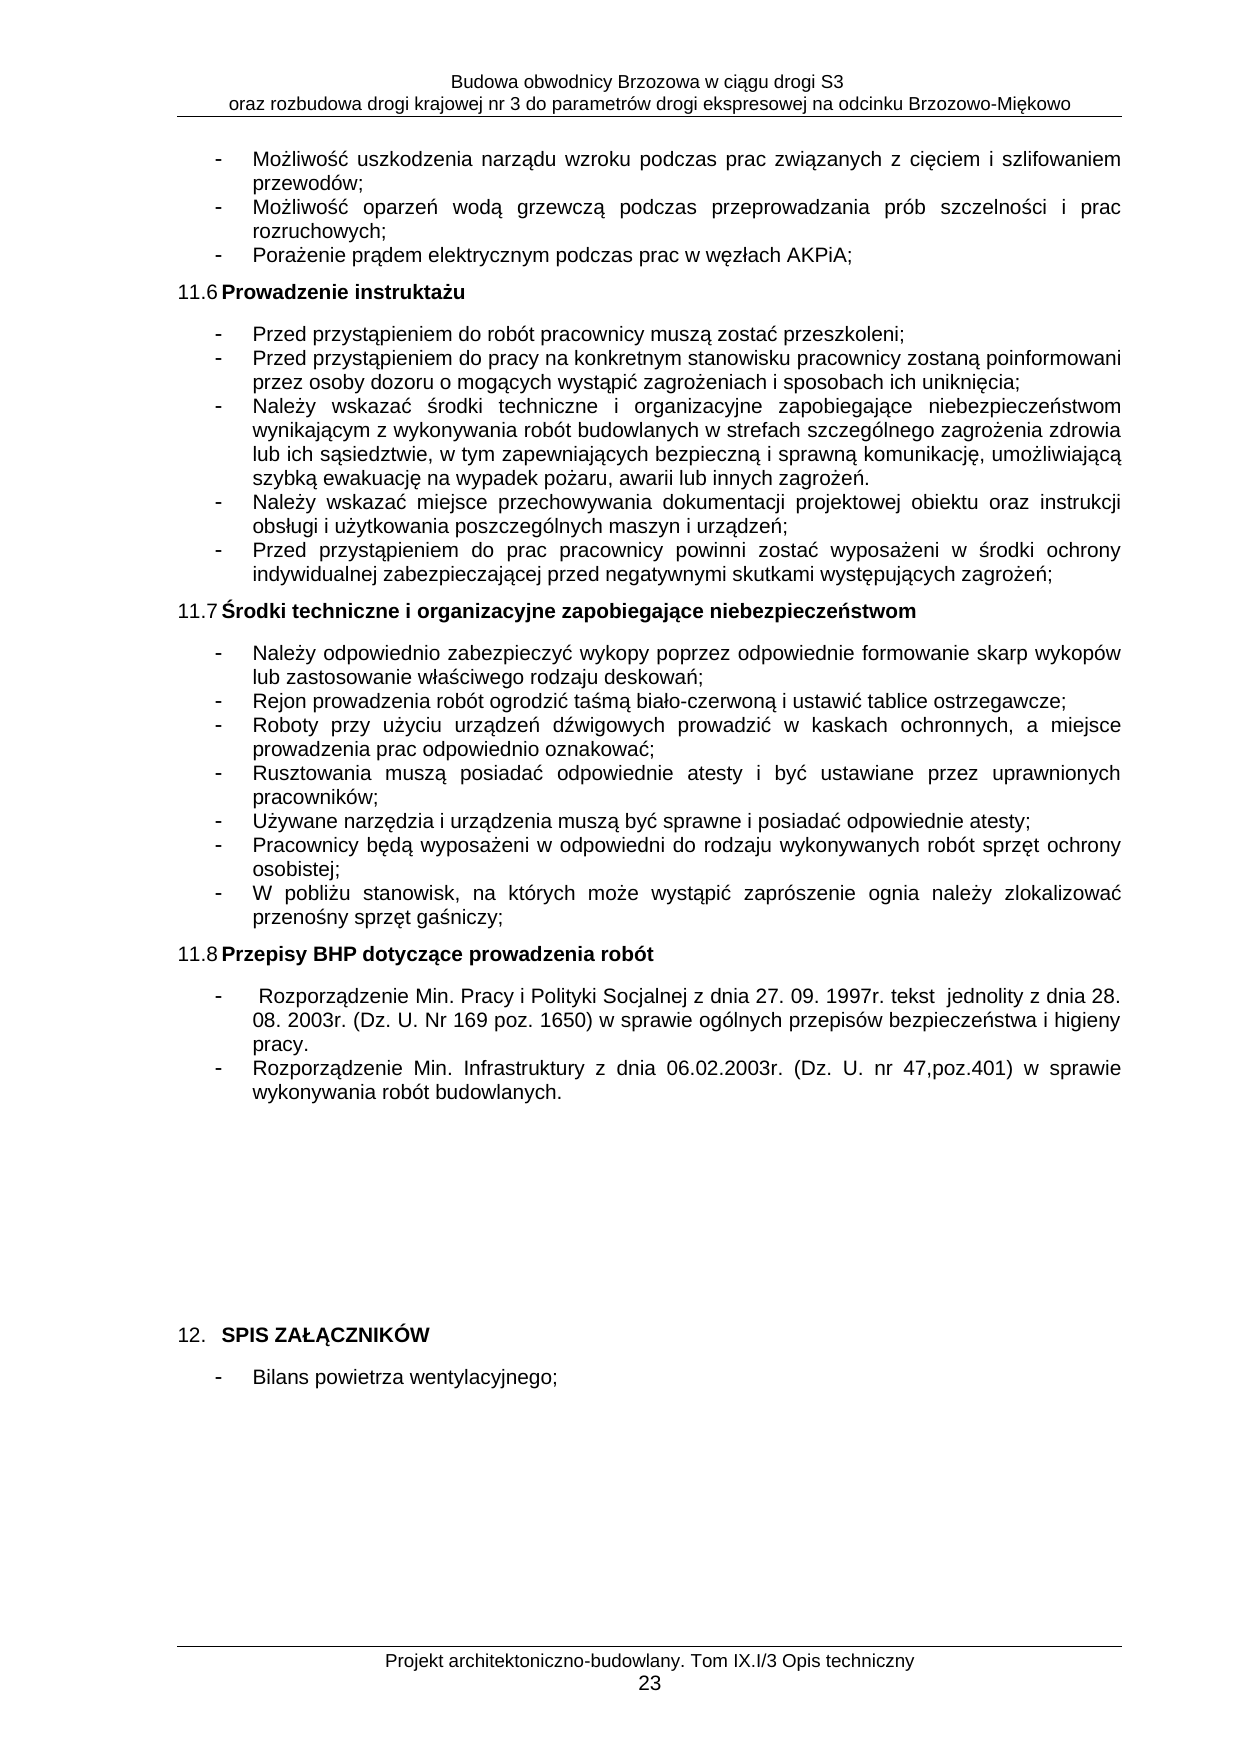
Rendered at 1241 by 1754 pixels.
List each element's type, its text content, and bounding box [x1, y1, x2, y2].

text Należy wskazać miejsce przechowywania dokumentacji projektowej obiektu oraz instrukcji obsługi i użytkowania poszczególnych maszyn i urządzeń; [215, 490, 1122, 538]
text Rozporządzenie Min. Infrastruktury z dnia 06.02.2003r. (Dz. U. nr 47,poz.401) w sprawie wykonywania robót budowlanych. [215, 1056, 1122, 1104]
text Bilans powietrza wentylacyjnego; [215, 1365, 1122, 1389]
text W pobliżu stanowisk, na których może wystąpić zaprószenie ognia należy zlokalizować przenośny sprzęt gaśniczy; [215, 881, 1122, 929]
subtitle Przepisy BHP dotyczące prowadzenia robót [177, 942, 1122, 966]
text Używane narzędzia i urządzenia muszą być sprawne i posiadać odpowiednie atesty; [215, 809, 1122, 833]
subtitle Prowadzenie instruktażu [177, 279, 1122, 303]
subtitle Środki techniczne i organizacyjne zapobiegające niebezpieczeństwom [177, 598, 1122, 622]
text Pracownicy będą wyposażeni w odpowiedni do rodzaju wykonywanych robót sprzęt ochrony osobistej; [215, 833, 1122, 881]
text Możliwość uszkodzenia narządu wzroku podczas prac związanych z cięciem i szlifowaniem przewodów; [215, 147, 1122, 195]
text Należy odpowiednio zabezpieczyć wykopy poprzez odpowiednie formowanie skarp wykopów lub zastosowanie właściwego rodzaju deskowań; [215, 641, 1122, 689]
text Należy wskazać środki techniczne i organizacyjne zapobiegające niebezpieczeństwom wynikającym z wykonywania robót budowlanych w strefach szczególnego zagrożenia zdrowia lub ich sąsiedztwie, w tym zapewniających bezpieczną i sprawną komunikację, umożliwiającą szybką ewakuację na wypadek pożaru, awarii lub innych zagrożeń. [215, 394, 1122, 490]
subtitle SPIS ZAŁĄCZNIKÓW [177, 1323, 1122, 1347]
text Roboty przy użyciu urządzeń dźwigowych prowadzić w kaskach ochronnych, a miejsce prowadzenia prac odpowiednio oznakować; [215, 713, 1122, 761]
text Porażenie prądem elektrycznym podczas prac w węzłach AKPiA; [215, 243, 1122, 267]
text Przed przystąpieniem do prac pracownicy powinni zostać wyposażeni w środki ochrony indywidualnej zabezpieczającej przed negatywnymi skutkami występujących zagrożeń; [215, 538, 1122, 586]
text Przed przystąpieniem do pracy na konkretnym stanowisku pracownicy zostaną poinformowani przez osoby dozoru o mogących wystąpić zagrożeniach i sposobach ich uniknięcia; [215, 346, 1122, 394]
text Możliwość oparzeń wodą grzewczą podczas przeprowadzania prób szczelności i prac rozruchowych; [215, 195, 1122, 243]
text Przed przystąpieniem do robót pracownicy muszą zostać przeszkoleni; [215, 322, 1122, 346]
text Rusztowania muszą posiadać odpowiednie atesty i być ustawiane przez uprawnionych pracowników; [215, 761, 1122, 809]
text Rejon prowadzenia robót ogrodzić taśmą biało-czerwoną i ustawić tablice ostrzegawcze; [215, 689, 1122, 713]
text Rozporządzenie Min. Pracy i Polityki Socjalnej z dnia 27. 09. 1997r. tekst jednolity z dnia 28. 08. 2003r. (Dz. U. Nr 169 poz. 1650) w sprawie ogólnych przepisów bezpieczeństwa i higieny pracy. [215, 984, 1122, 1056]
